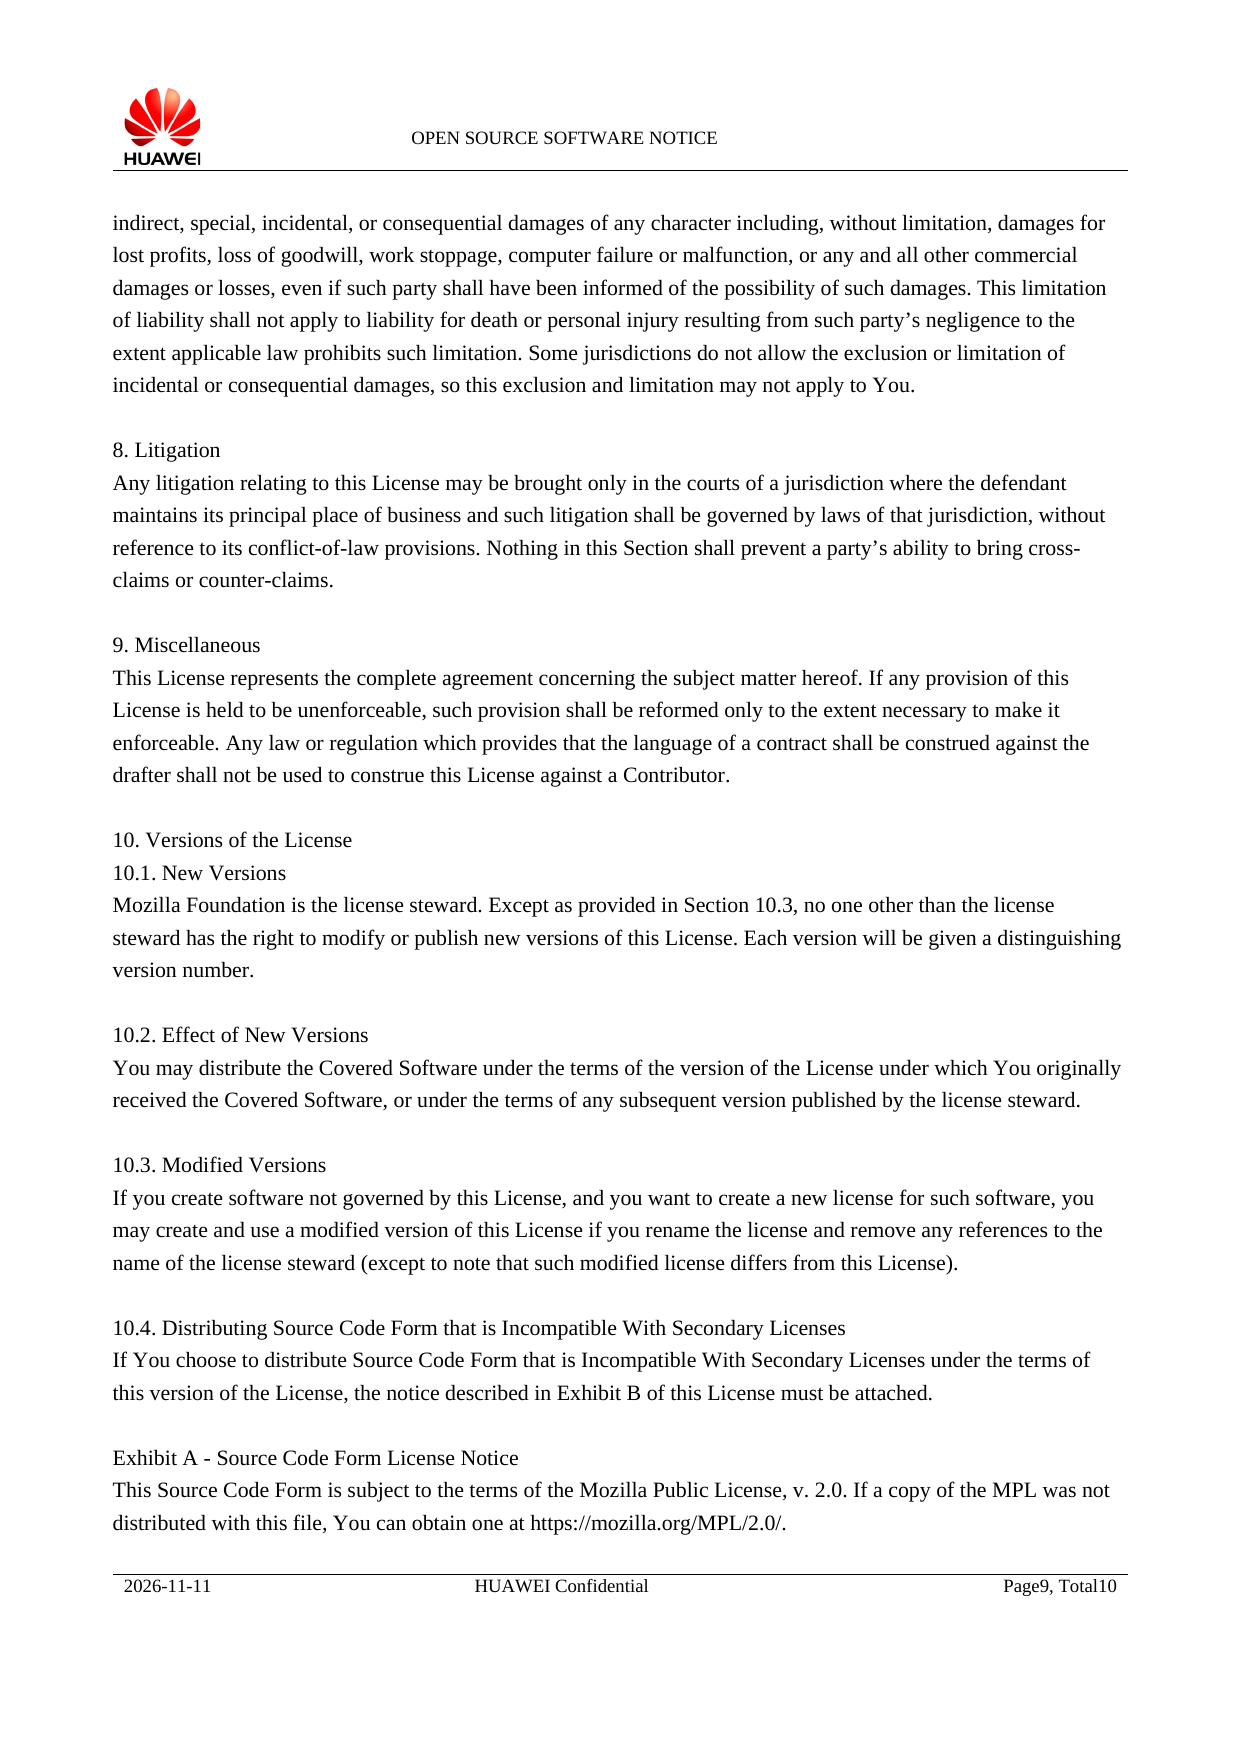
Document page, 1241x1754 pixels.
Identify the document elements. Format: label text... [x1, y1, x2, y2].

picture [124, 88, 201, 165]
